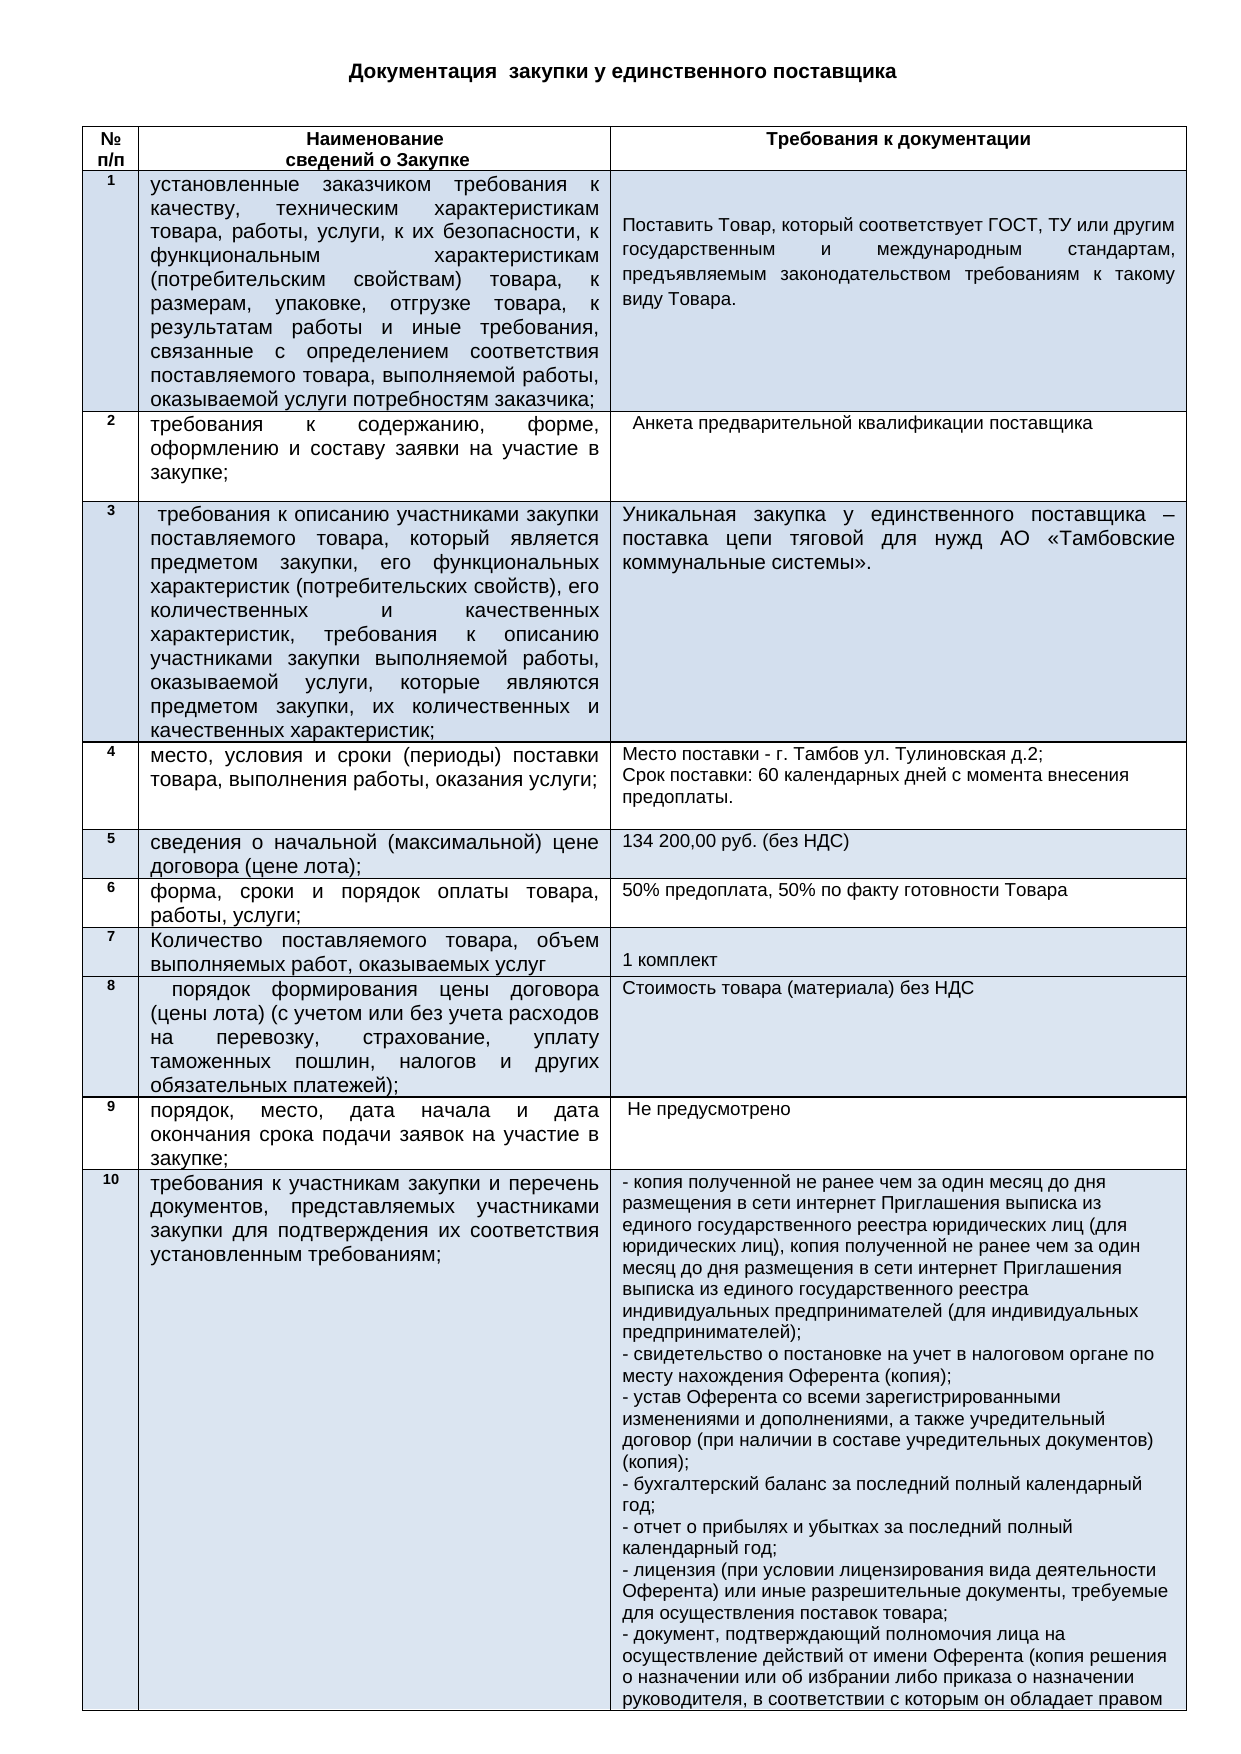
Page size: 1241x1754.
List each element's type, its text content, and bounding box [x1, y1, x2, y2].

table_cell Количество поставляемого товара, объем выполняемых работ, оказываемых услуг [139, 928, 610, 976]
table_header Требования к документации [611, 127, 1186, 170]
table_cell 7 [83, 928, 138, 976]
table_cell Место поставки - г. Тамбов ул. Тулиновская д.2; Срок поставки: 60 календарных дней с момента внесения предоплаты. [611, 743, 1186, 829]
table_cell Анкета предварительной квалификации поставщика [611, 412, 1186, 501]
table_cell требования к содержанию, форме, оформлению и составу заявки на участие в закупке; [139, 412, 610, 501]
table_header № п/п [83, 127, 138, 170]
table_cell Стоимость товара (материала) без НДС [611, 977, 1186, 1096]
table_cell 6 [83, 879, 138, 927]
table_cell порядок, место, дата начала и дата окончания срока подачи заявок на участие в закупке; [139, 1098, 610, 1169]
text Документация закупки у единственного поставщика [94, 59, 1152, 83]
table_cell Поставить Товар, который соответствует ГОСТ, ТУ или другим государственным и международным стандартам, предъявляемым законодательством требованиям к такому виду Товара. [611, 171, 1186, 411]
table_cell 3 [83, 502, 138, 741]
table_cell порядок формирования цены договора (цены лота) (с учетом или без учета расходов на перевозку, страхование, уплату таможенных пошлин, налогов и других обязательных платежей); [139, 977, 610, 1096]
table_header Наименование сведений о Закупке [139, 127, 610, 170]
table_cell требования к описанию участниками закупки поставляемого товара, который является предметом закупки, его функциональных характеристик (потребительских свойств), его количественных и качественных характеристик, требования к описанию участниками закупки выполняемой работы, оказываемой услуги, которые являются предметом закупки, их количественных и качественных характеристик; [139, 502, 610, 741]
table_cell 1 комплект [611, 928, 1186, 976]
table_cell 2 [83, 412, 138, 501]
table_cell Не предусмотрено [611, 1098, 1186, 1169]
table_cell установленные заказчиком требования к качеству, техническим характеристикам товара, работы, услуги, к их безопасности, к функциональным характеристикам (потребительским свойствам) товара, к размерам, упаковке, отгрузке товара, к результатам работы и иные требования, связанные с определением соответствия поставляемого товара, выполняемой работы, оказываемой услуги потребностям заказчика; [139, 171, 610, 411]
table_cell 134 200,00 руб. (без НДС) [611, 830, 1186, 878]
table_cell 50% предоплата, 50% по факту готовности Товара [611, 879, 1186, 927]
table_cell 10 [83, 1170, 138, 1709]
table_cell Уникальная закупка у единственного поставщика – поставка цепи тяговой для нужд АО «Тамбовские коммунальные системы». [611, 502, 1186, 741]
table_cell 9 [83, 1098, 138, 1169]
table_cell сведения о начальной (максимальной) цене договора (цене лота); [139, 830, 610, 878]
table_cell 4 [83, 743, 138, 829]
table_cell 5 [83, 830, 138, 878]
table_cell форма, сроки и порядок оплаты товара, работы, услуги; [139, 879, 610, 927]
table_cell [611, 1170, 1186, 1709]
table_cell место, условия и сроки (периоды) поставки товара, выполнения работы, оказания услуги; [139, 743, 610, 829]
table_cell 8 [83, 977, 138, 1096]
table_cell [139, 1170, 610, 1709]
table_cell 1 [83, 171, 138, 411]
